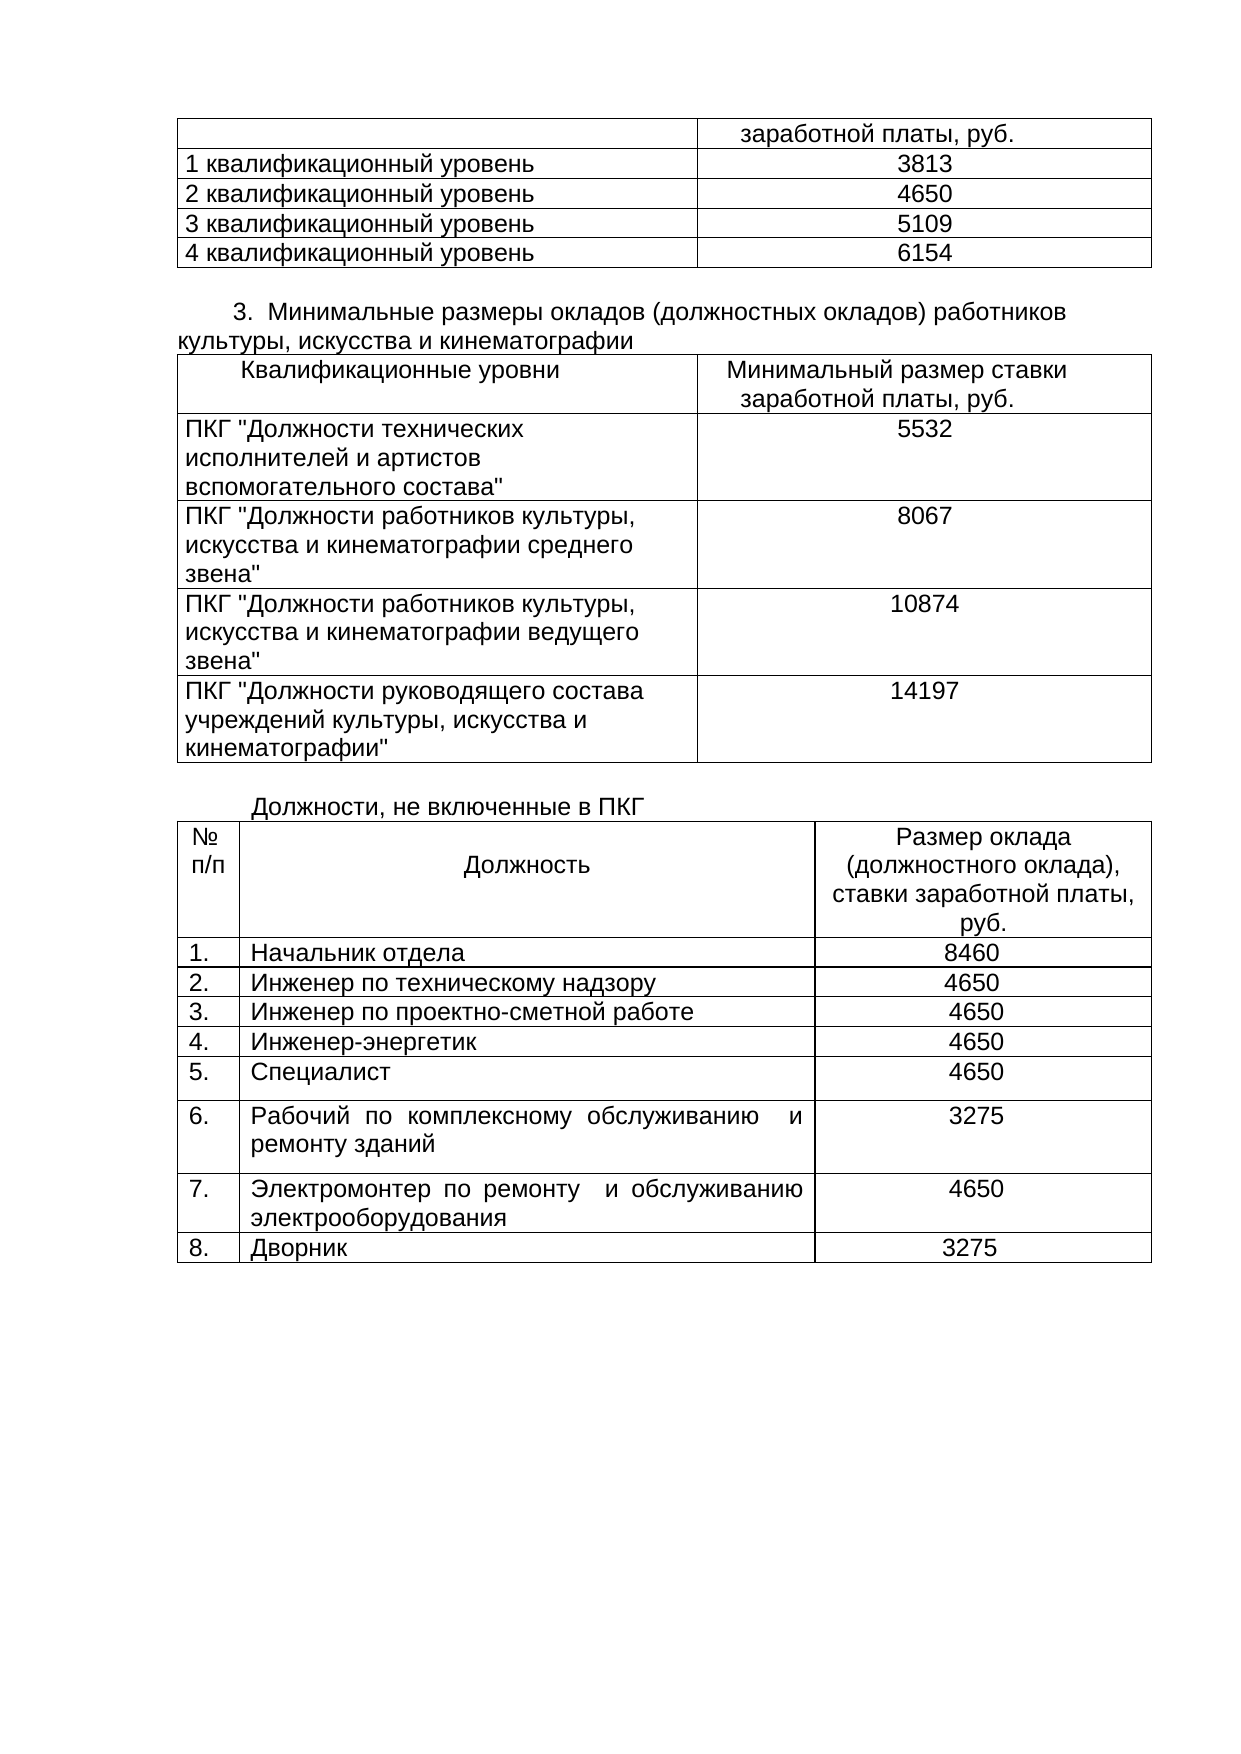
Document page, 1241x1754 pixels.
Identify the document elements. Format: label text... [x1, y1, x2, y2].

table_cell 3. [178, 997, 239, 1026]
table_cell Инженер-энергетик [240, 1027, 814, 1056]
text 3. Минимальные размеры окладов (должностных окладов) работников культуры, искусства и кинематографии [177, 297, 1152, 354]
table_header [178, 119, 697, 148]
table_cell Электромонтер по ремонту и обслуживанию электрооборудования [240, 1174, 814, 1232]
table_cell 5109 [698, 209, 1151, 237]
table_cell Инженер по проектно-сметной работе [240, 997, 814, 1026]
table_cell ПКГ "Должности работников культуры, искусства и кинематографии ведущего звена" [178, 589, 697, 675]
table_cell 4650 [816, 968, 1151, 996]
table_header Должность [240, 822, 814, 937]
table_cell 3813 [698, 149, 1151, 178]
table_cell 1 квалификационный уровень [178, 149, 697, 178]
table_cell Дворник [240, 1233, 814, 1262]
table_cell 4650 [816, 1027, 1151, 1056]
table_cell ПКГ "Должности работников культуры, искусства и кинематографии среднего звена" [178, 501, 697, 587]
table_cell 10874 [698, 589, 1151, 675]
table_cell 7. [178, 1174, 239, 1232]
table_header Размер оклада (должностного оклада), ставки заработной платы, руб. [816, 822, 1151, 937]
table_cell 8. [178, 1233, 239, 1262]
table_cell 4650 [698, 179, 1151, 207]
table_cell 6154 [698, 238, 1151, 267]
table_cell 5532 [698, 414, 1151, 500]
table_cell 4650 [816, 1057, 1151, 1099]
table_cell 6. [178, 1101, 239, 1173]
table_cell 1. [178, 938, 239, 966]
table_cell 2. [178, 968, 239, 996]
table_cell Рабочий по комплексному обслуживанию и ремонту зданий [240, 1101, 814, 1173]
table_cell 4650 [816, 1174, 1151, 1232]
text Должности, не включенные в ПКГ [177, 792, 1152, 821]
table_cell 3275 [816, 1233, 1151, 1262]
table_cell Специалист [240, 1057, 814, 1099]
table_header № п/п [178, 822, 239, 937]
table_cell 4 квалификационный уровень [178, 238, 697, 267]
table_cell 2 квалификационный уровень [178, 179, 697, 207]
table_cell Начальник отдела [240, 938, 814, 966]
table_cell 3 квалификационный уровень [178, 209, 697, 237]
table_cell Инженер по техническому надзору [240, 968, 814, 996]
table_cell ПКГ "Должности руководящего состава учреждений культуры, искусства и кинематографии" [178, 676, 697, 762]
table_cell 8460 [816, 938, 1151, 966]
table_cell 4650 [816, 997, 1151, 1026]
table_cell 14197 [698, 676, 1151, 762]
table_cell 5. [178, 1057, 239, 1099]
table_header Квалификационные уровни [178, 355, 697, 413]
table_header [698, 119, 1151, 148]
table_cell ПКГ "Должности технических исполнителей и артистов вспомогательного состава" [178, 414, 697, 500]
table_cell 8067 [698, 501, 1151, 587]
table_header Минимальный размер ставки заработной платы, руб. [698, 355, 1151, 413]
table_cell 4. [178, 1027, 239, 1056]
table_cell 3275 [816, 1101, 1151, 1173]
